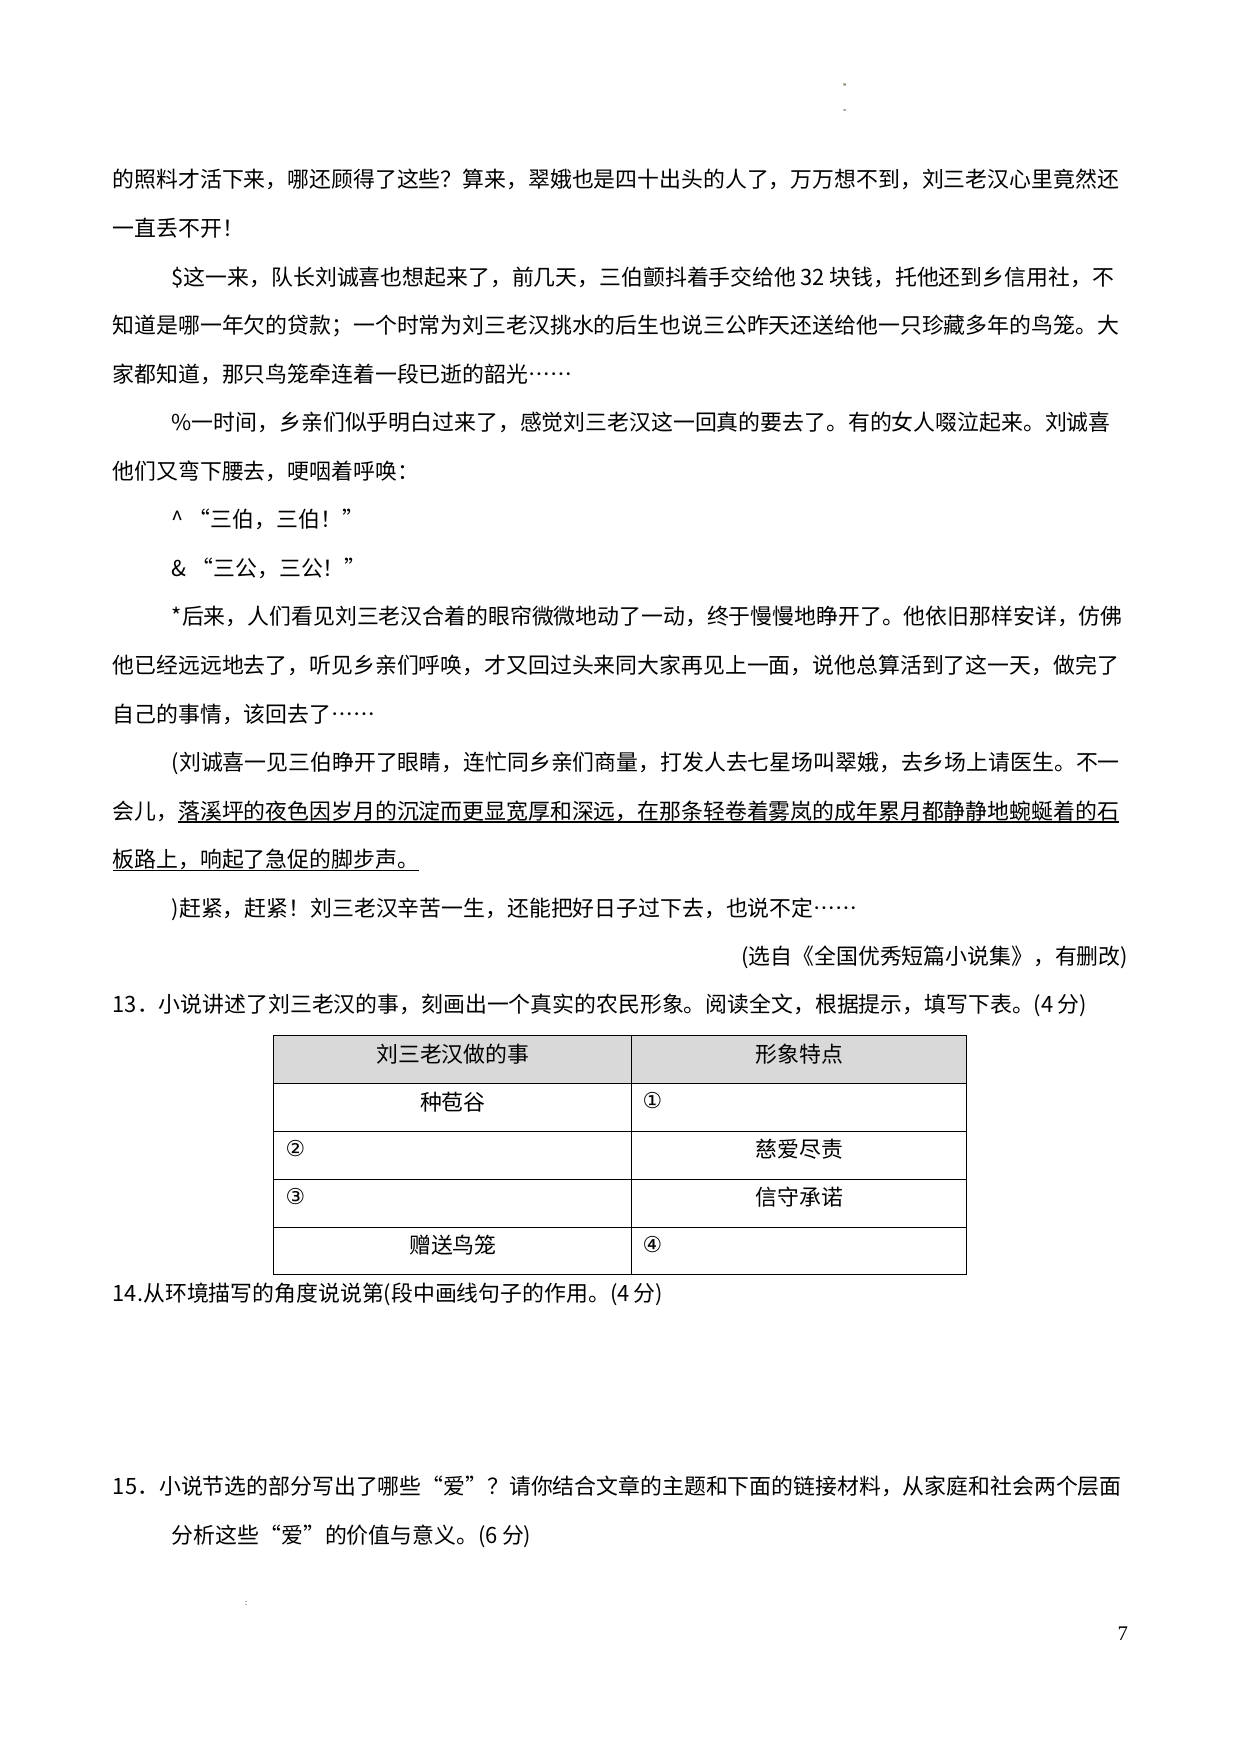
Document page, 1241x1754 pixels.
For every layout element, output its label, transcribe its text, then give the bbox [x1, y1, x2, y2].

text %一时间，乡亲们似乎明白过来了，感觉刘三老汉这一回真的要去了。有的女人啜泣起来。刘诚喜他们又弯下腰去，哽咽着呼唤： [112, 405, 1128, 486]
text & “三公，三公！” [112, 550, 1128, 583]
text $这一来，队长刘诚喜也想起来了，前几天，三伯颤抖着手交给他32块钱，托他还到乡信用社，不知道是哪一年欠的贷款；一个时常为刘三老汉挑水的后生也说三公昨天还送给他一只珍藏多年的鸟笼。大家都知道，那只鸟笼牵连着一段已逝的韶光…… [112, 259, 1128, 389]
table_cell 慈爱尽责 [632, 1132, 966, 1179]
text *后来，人们看见刘三老汉合着的眼帘微微地动了一动，终于慢慢地睁开了。他依旧那样安详，仿佛他已经远远地去了，听见乡亲们呼唤，才又回过头来同大家再见上一面，说他总算活到了这一天，做完了自己的事情，该回去了…… [112, 599, 1128, 729]
table_header 形象特点 [632, 1036, 966, 1083]
table_cell ② [274, 1132, 631, 1179]
text (刘诚喜一见三伯睁开了眼睛，连忙同乡亲们商量，打发人去七星场叫翠娥，去乡场上请医生。不一会儿，落溪坪的夜色因岁月的沉淀而更显宽厚和深远，在那条轻卷着雾岚的成年累月都静静地蜿蜒着的石板路上，响起了急促的脚步声。 [112, 744, 1128, 874]
table_header 刘三老汉做的事 [274, 1036, 631, 1083]
table_cell ① [632, 1084, 966, 1131]
text 15．小说节选的部分写出了哪些“爱”？请你结合文章的主题和下面的链接材料，从家庭和社会两个层面分析这些“爱”的价值与意义。(6分) [113, 1469, 1128, 1550]
table_cell 种苞谷 [274, 1084, 631, 1131]
table_cell 信守承诺 [632, 1180, 966, 1227]
text 13．小说讲述了刘三老汉的事，刻画出一个真实的农民形象。阅读全文，根据提示，填写下表。(4分) [112, 987, 1128, 1019]
text (选自《全国优秀短篇小说集》，有删改) [112, 939, 1128, 971]
text )赶紧，赶紧！刘三老汉辛苦一生，还能把好日子过下去，也说不定…… [112, 890, 1128, 923]
text ^ “三伯，三伯！” [112, 502, 1128, 534]
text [112, 162, 1128, 243]
table_cell ④ [632, 1228, 966, 1274]
text 14.从环境描写的角度说说第(段中画线句子的作用。(4分) [112, 1275, 1128, 1308]
table_cell ③ [274, 1180, 631, 1227]
table_cell 赠送鸟笼 [274, 1228, 631, 1274]
